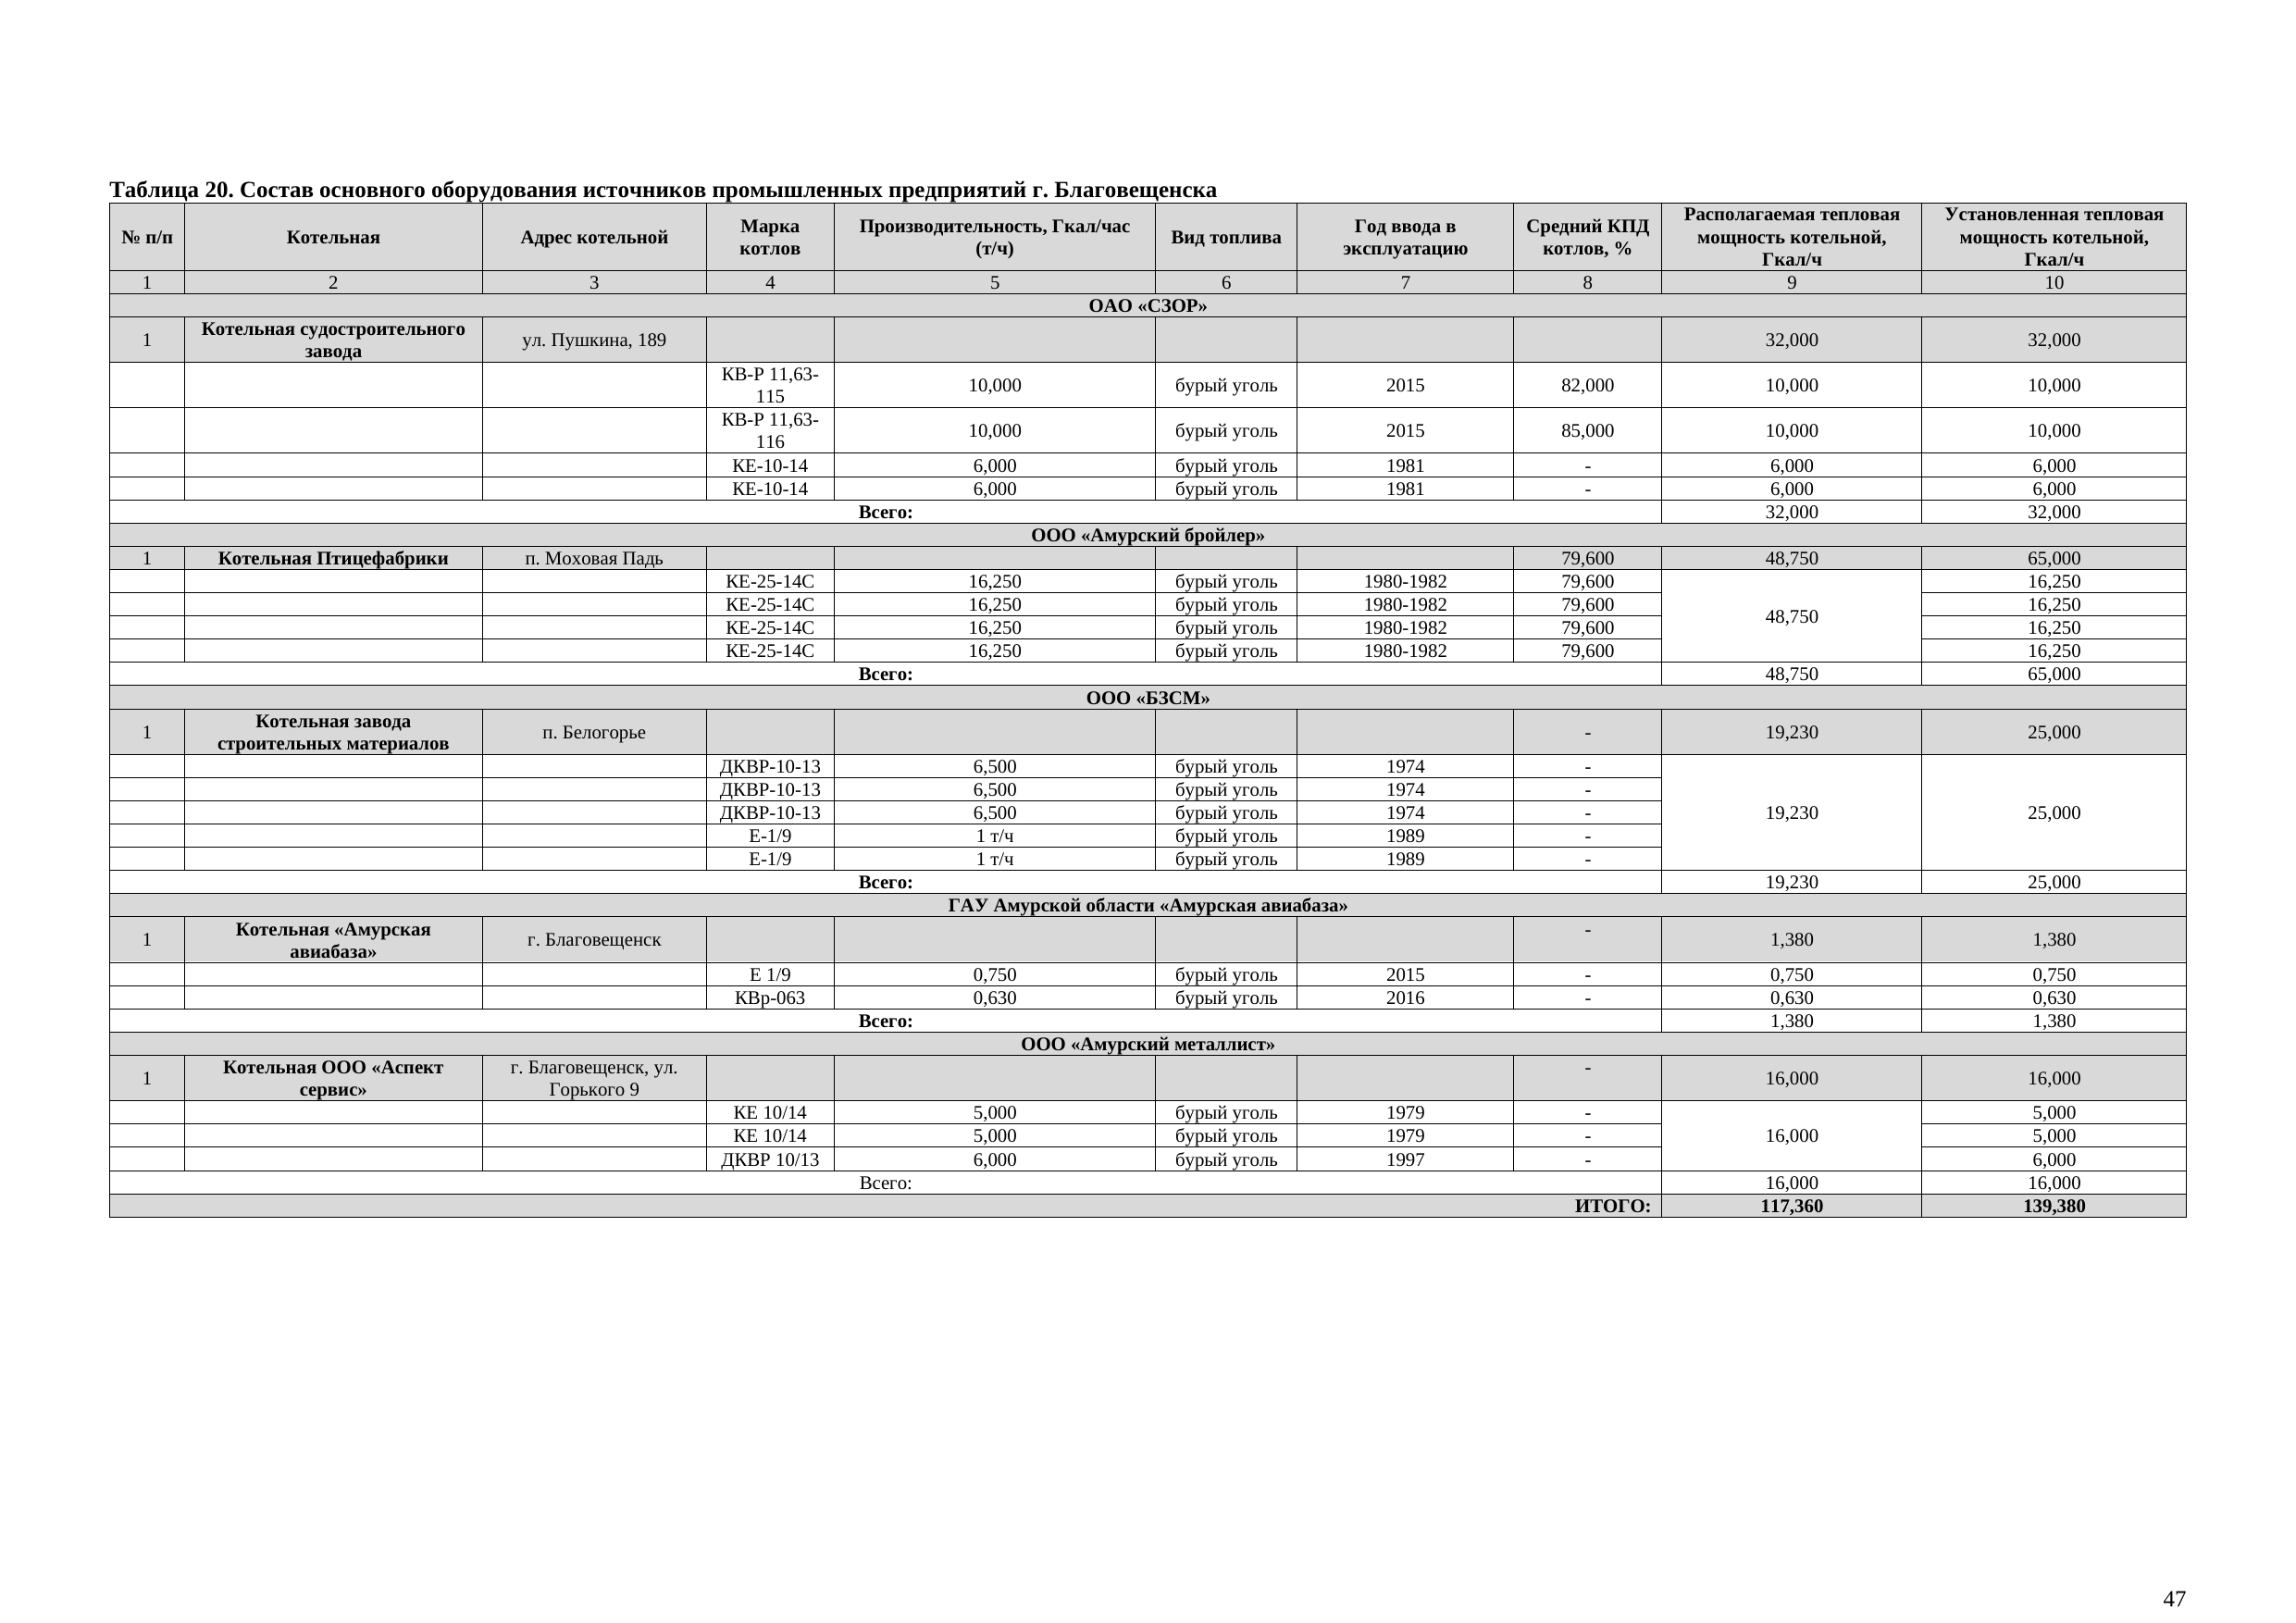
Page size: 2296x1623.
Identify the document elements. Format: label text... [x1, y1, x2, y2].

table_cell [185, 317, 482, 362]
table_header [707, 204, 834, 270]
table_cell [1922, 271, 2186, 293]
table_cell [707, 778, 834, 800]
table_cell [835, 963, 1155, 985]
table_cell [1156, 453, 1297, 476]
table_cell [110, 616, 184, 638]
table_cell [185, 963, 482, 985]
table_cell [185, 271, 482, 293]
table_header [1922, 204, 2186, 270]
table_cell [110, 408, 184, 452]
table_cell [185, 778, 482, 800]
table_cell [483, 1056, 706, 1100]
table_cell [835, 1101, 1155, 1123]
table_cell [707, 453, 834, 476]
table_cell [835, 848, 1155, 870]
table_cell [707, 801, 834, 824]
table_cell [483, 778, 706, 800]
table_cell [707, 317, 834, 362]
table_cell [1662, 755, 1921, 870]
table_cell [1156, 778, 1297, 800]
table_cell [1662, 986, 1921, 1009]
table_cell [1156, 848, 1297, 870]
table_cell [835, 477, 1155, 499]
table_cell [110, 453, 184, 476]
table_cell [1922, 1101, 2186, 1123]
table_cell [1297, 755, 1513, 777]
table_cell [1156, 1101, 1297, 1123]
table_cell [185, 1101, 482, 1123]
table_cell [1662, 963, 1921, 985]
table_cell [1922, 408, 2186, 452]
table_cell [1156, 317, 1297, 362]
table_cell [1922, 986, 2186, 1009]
text Таблица 20. Состав основного оборудования источников промышленных предприятий г. Благовещенска [109, 176, 2186, 202]
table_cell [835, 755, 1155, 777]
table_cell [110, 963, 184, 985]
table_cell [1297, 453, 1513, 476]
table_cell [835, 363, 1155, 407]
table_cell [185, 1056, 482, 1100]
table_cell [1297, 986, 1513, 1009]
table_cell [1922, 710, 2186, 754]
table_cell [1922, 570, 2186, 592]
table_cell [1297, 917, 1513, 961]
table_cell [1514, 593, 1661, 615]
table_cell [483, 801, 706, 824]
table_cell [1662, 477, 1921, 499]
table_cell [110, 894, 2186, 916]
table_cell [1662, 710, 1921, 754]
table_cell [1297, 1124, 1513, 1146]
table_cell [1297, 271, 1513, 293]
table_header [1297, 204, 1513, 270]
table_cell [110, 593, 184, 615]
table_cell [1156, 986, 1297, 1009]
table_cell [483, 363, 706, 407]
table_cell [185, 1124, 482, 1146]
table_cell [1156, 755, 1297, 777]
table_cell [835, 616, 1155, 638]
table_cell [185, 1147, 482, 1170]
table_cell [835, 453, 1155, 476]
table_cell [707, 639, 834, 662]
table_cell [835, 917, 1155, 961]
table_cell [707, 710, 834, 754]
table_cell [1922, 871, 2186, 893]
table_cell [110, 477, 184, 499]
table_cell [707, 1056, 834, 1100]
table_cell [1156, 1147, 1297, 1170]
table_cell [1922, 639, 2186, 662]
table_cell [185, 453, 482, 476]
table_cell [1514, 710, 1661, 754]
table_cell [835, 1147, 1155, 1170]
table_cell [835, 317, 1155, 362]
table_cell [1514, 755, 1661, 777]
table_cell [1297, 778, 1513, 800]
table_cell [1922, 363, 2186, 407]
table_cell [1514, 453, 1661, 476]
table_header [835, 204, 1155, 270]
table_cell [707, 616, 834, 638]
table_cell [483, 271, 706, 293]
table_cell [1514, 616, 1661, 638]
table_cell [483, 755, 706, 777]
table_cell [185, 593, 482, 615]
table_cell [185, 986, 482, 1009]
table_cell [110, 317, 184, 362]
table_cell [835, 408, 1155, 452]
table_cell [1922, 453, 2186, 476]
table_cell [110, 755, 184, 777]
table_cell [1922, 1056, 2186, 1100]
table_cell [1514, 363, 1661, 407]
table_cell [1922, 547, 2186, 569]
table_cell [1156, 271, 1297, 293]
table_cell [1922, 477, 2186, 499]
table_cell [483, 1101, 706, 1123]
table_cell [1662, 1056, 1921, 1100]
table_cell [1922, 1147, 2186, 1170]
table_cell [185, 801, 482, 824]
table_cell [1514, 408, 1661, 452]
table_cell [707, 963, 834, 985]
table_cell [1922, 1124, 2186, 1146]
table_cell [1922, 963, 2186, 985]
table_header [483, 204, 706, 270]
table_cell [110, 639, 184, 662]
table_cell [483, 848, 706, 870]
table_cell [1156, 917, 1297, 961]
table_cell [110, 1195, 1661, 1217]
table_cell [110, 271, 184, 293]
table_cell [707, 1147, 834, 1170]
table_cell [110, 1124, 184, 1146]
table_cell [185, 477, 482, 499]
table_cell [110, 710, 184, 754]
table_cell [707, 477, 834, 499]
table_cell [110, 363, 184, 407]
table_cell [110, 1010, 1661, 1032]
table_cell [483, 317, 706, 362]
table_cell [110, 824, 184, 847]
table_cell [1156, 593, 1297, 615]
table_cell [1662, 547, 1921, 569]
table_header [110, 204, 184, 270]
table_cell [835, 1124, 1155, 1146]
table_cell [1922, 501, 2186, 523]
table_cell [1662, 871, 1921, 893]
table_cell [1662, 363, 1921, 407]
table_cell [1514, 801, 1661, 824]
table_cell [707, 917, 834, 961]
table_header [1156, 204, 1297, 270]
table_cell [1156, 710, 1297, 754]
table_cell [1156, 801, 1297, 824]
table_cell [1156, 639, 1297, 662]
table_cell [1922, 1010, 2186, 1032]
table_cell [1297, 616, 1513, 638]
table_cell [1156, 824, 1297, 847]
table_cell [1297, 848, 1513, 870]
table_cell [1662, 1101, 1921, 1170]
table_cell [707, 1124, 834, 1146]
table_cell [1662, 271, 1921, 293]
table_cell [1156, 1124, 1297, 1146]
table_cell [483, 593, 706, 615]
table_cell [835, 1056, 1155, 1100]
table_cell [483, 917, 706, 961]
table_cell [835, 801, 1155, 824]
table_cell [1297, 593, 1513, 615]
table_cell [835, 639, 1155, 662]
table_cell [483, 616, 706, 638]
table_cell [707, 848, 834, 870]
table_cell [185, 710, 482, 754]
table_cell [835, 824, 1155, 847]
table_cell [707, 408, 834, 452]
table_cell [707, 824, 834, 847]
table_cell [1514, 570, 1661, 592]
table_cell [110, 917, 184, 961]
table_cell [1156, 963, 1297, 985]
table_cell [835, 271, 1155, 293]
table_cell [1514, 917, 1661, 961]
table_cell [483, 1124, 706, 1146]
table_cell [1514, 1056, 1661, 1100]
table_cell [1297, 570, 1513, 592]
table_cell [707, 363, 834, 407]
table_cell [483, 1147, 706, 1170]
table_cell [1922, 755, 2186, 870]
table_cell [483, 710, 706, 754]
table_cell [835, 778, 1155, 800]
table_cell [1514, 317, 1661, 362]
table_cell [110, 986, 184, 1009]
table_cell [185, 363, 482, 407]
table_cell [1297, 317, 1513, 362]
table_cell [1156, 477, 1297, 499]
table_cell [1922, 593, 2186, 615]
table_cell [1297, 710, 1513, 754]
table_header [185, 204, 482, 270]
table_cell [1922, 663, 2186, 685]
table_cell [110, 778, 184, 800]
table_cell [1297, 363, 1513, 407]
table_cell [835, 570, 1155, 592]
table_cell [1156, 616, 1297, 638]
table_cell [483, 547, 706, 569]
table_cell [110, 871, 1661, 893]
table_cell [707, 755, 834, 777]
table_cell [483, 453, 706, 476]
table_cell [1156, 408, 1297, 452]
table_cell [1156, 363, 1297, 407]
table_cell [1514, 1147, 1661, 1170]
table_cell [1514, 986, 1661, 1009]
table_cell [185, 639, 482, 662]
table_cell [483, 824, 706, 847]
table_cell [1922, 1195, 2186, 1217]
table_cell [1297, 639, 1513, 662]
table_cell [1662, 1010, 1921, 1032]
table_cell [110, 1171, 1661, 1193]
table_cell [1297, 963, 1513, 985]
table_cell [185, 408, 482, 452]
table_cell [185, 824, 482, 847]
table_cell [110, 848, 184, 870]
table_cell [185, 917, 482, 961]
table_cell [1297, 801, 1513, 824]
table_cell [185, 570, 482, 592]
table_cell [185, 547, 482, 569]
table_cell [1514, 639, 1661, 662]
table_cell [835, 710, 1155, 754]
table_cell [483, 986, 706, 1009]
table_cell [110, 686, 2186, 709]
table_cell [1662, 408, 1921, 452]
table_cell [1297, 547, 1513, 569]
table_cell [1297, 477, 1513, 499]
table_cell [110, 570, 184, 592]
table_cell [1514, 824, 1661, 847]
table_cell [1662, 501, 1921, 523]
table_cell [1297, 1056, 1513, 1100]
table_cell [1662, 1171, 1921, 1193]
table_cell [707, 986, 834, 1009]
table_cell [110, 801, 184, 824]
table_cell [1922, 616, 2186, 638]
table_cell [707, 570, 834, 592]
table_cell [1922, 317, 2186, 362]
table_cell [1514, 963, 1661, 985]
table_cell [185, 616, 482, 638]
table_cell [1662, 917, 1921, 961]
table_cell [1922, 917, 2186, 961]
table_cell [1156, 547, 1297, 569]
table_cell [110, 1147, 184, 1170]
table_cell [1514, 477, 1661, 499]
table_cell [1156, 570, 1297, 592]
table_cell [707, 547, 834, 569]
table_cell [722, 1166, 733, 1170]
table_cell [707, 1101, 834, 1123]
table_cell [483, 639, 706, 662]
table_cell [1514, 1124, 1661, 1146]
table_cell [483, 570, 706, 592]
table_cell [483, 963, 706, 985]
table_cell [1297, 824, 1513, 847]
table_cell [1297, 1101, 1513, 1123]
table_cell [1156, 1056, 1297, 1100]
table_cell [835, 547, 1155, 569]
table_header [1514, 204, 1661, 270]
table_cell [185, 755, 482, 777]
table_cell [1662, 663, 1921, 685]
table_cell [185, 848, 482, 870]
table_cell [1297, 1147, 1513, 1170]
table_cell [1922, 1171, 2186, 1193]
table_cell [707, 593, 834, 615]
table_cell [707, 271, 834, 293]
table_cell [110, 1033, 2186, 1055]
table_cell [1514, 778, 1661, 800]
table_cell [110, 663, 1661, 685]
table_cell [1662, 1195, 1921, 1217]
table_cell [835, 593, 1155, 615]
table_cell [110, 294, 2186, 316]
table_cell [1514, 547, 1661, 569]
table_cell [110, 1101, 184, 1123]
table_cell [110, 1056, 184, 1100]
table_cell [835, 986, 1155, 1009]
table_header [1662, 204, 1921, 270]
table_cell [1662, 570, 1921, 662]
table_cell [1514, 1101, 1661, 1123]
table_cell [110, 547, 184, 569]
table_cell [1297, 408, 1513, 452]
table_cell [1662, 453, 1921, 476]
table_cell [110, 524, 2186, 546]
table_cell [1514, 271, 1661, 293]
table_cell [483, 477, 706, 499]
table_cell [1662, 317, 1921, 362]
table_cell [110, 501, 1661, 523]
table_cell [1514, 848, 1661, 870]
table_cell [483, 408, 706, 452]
